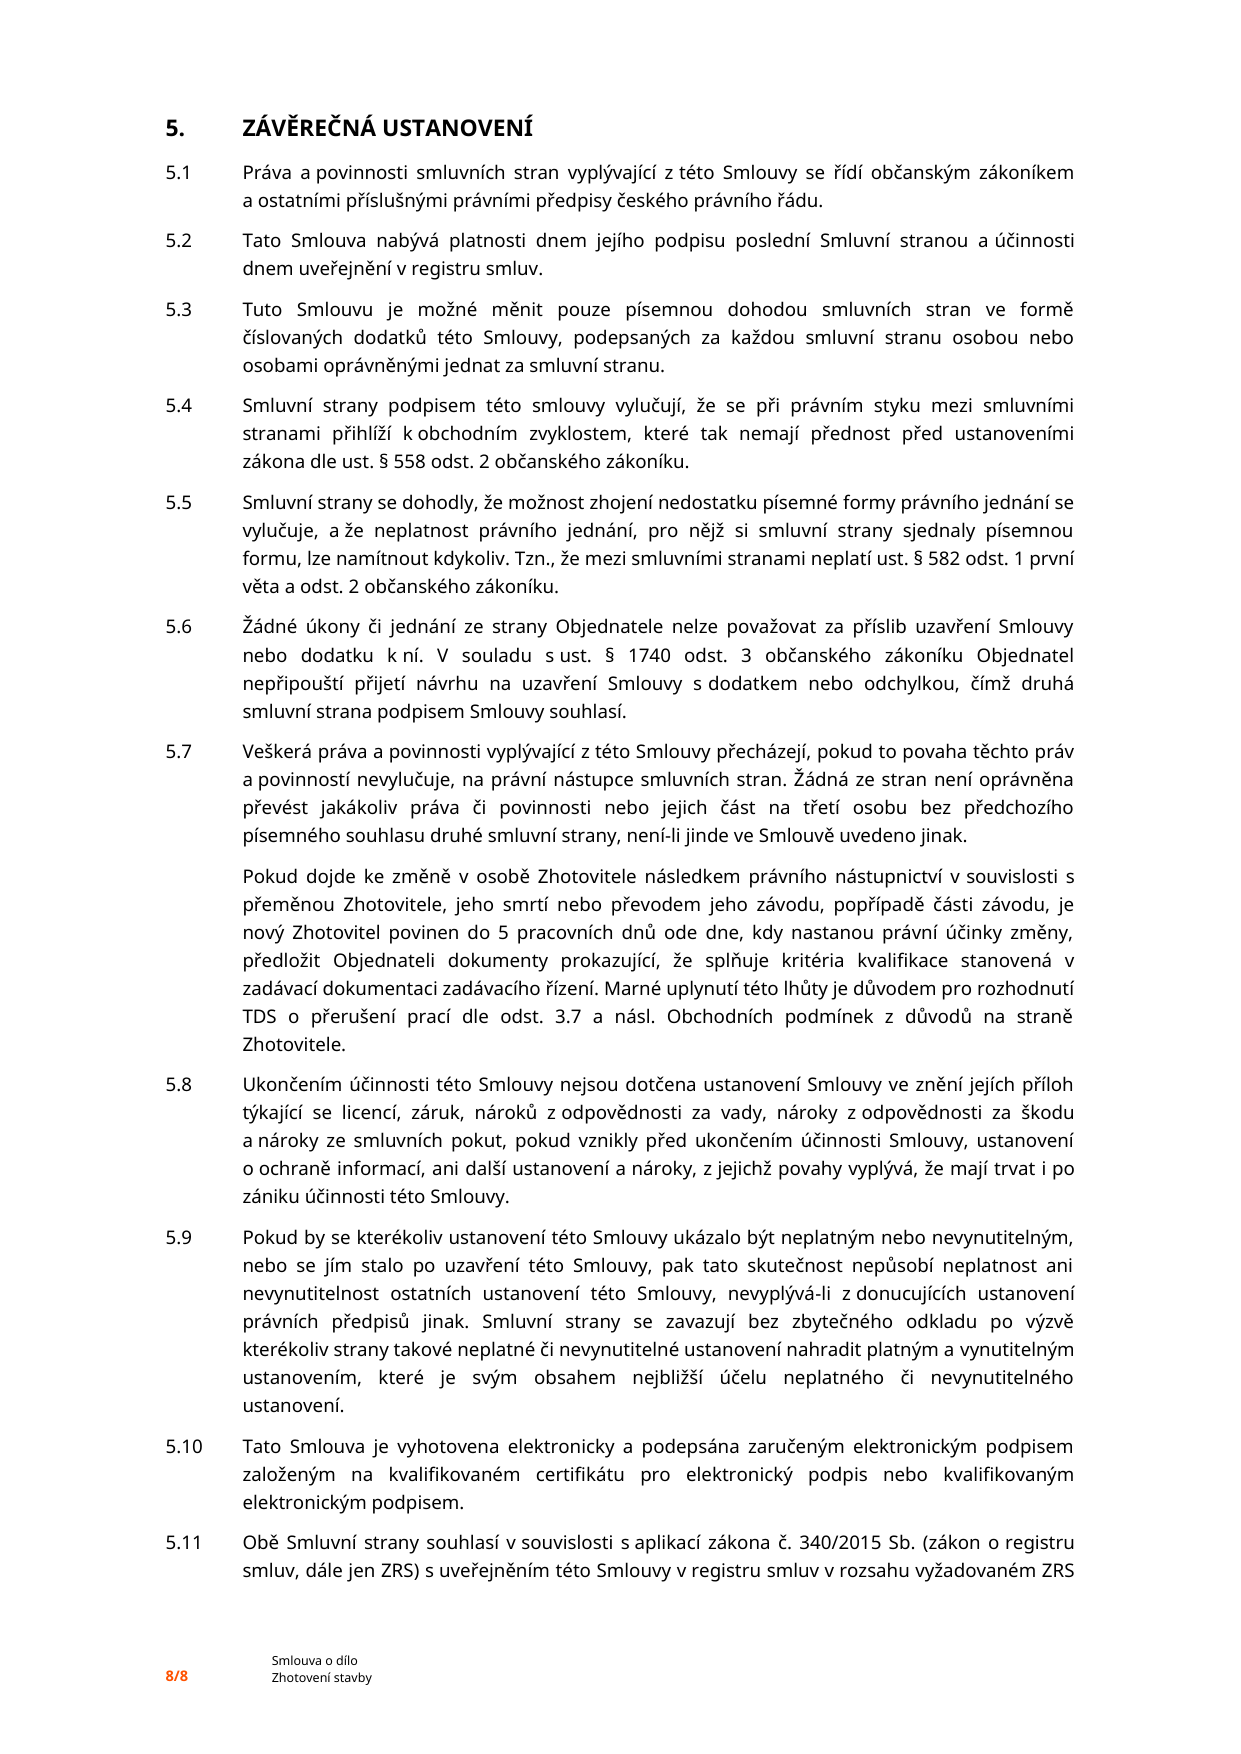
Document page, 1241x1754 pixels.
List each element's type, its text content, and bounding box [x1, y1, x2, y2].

text Tato Smlouva je vyhotovena elektronicky a podepsána zaručeným elektronickým podpisem založeným na kvalifikovaném certifikátu pro elektronický podpis nebo kvalifikovaným elektronickým podpisem. [165, 1433, 1075, 1514]
text Pokud by se kterékoliv ustanovení této Smlouvy ukázalo být neplatným nebo nevynutitelným, nebo se jím stalo po uzavření této Smlouvy, pak tato skutečnost nepůsobí neplatnost ani nevynutitelnost ostatních ustanovení této Smlouvy, nevyplývá-li z donucujících ustanovení právních předpisů jinak. Smluvní strany se zavazují bez zbytečného odkladu po výzvě kterékoliv strany takové neplatné či nevynutitelné ustanovení nahradit platným a vynutitelným ustanovením, které je svým obsahem nejbližší účelu neplatného či nevynutitelného ustanovení. [165, 1224, 1075, 1418]
text Smluvní strany podpisem této smlouvy vylučují, že se při právním styku mezi smluvními stranami přihlíží k obchodním zvyklostem, které tak nemají přednost před ustanoveními zákona dle ust. § 558 odst. 2 občanského zákoníku. [165, 393, 1075, 474]
text Veškerá práva a povinnosti vyplývající z této Smlouvy přecházejí, pokud to povaha těchto práv a povinností nevylučuje, na právní nástupce smluvních stran. Žádná ze stran není oprávněna převést jakákoliv práva či povinnosti nebo jejich část na třetí osobu bez předchozího písemného souhlasu druhé smluvní strany, není-li jinde ve Smlouvě uvedeno jinak. [165, 738, 1075, 848]
text Žádné úkony či jednání ze strany Objednatele nelze považovat za příslib uzavření Smlouvy nebo dodatku k ní. V souladu s ust. § 1740 odst. 3 občanského zákoníku Objednatel nepřipouští přijetí návrhu na uzavření Smlouvy s dodatkem nebo odchylkou, čímž druhá smluvní strana podpisem Smlouvy souhlasí. [165, 614, 1075, 723]
text Práva a povinnosti smluvních stran vyplývající z této Smlouvy se řídí občanským zákoníkem a ostatními příslušnými právními předpisy českého právního řádu. [165, 159, 1075, 213]
text ZÁVĚREČNÁ USTANOVENÍ [165, 112, 1075, 143]
list Pokud dojde ke změně v osobě Zhotovitele následkem právního nástupnictví v souvislosti s přeměnou Zhotovitele, jeho smrtí nebo převodem jeho závodu, popřípadě části závodu, je nový Zhotovitel povinen do 5 pracovních dnů ode dne, kdy nastanou právní účinky změny, předložit Objednateli dokumenty prokazující, že splňuje kritéria kvalifikace stanovená v zadávací dokumentaci zadávacího řízení. Marné uplynutí této lhůty je důvodem pro rozhodnutí TDS o přerušení prací dle odst. 3.7 a násl. Obchodních podmínek z důvodů na straně Zhotovitele. [242, 863, 1075, 1057]
text Smluvní strany se dohodly, že možnost zhojení nedostatku písemné formy právního jednání se vylučuje, a že neplatnost právního jednání, pro nějž si smluvní strany sjednaly písemnou formu, lze namítnout kdykoliv. Tzn., že mezi smluvními stranami neplatí ust. § 582 odst. 1 první věta a odst. 2 občanského zákoníku. [165, 489, 1075, 599]
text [165, 1529, 1075, 1583]
text Tuto Smlouvu je možné měnit pouze písemnou dohodou smluvních stran ve formě číslovaných dodatků této Smlouvy, podepsaných za každou smluvní stranu osobou nebo osobami oprávněnými jednat za smluvní stranu. [165, 296, 1075, 378]
text Tato Smlouva nabývá platnosti dnem jejího podpisu poslední Smluvní stranou a účinnosti dnem uveřejnění v registru smluv. [165, 228, 1075, 281]
text Ukončením účinnosti této Smlouvy nejsou dotčena ustanovení Smlouvy ve znění jejích příloh týkající se licencí, záruk, nároků z odpovědnosti za vady, nároky z odpovědnosti za škodu a nároky ze smluvních pokut, pokud vznikly před ukončením účinnosti Smlouvy, ustanovení o ochraně informací, ani další ustanovení a nároky, z jejichž povahy vyplývá, že mají trvat i po zániku účinnosti této Smlouvy. [165, 1072, 1075, 1209]
